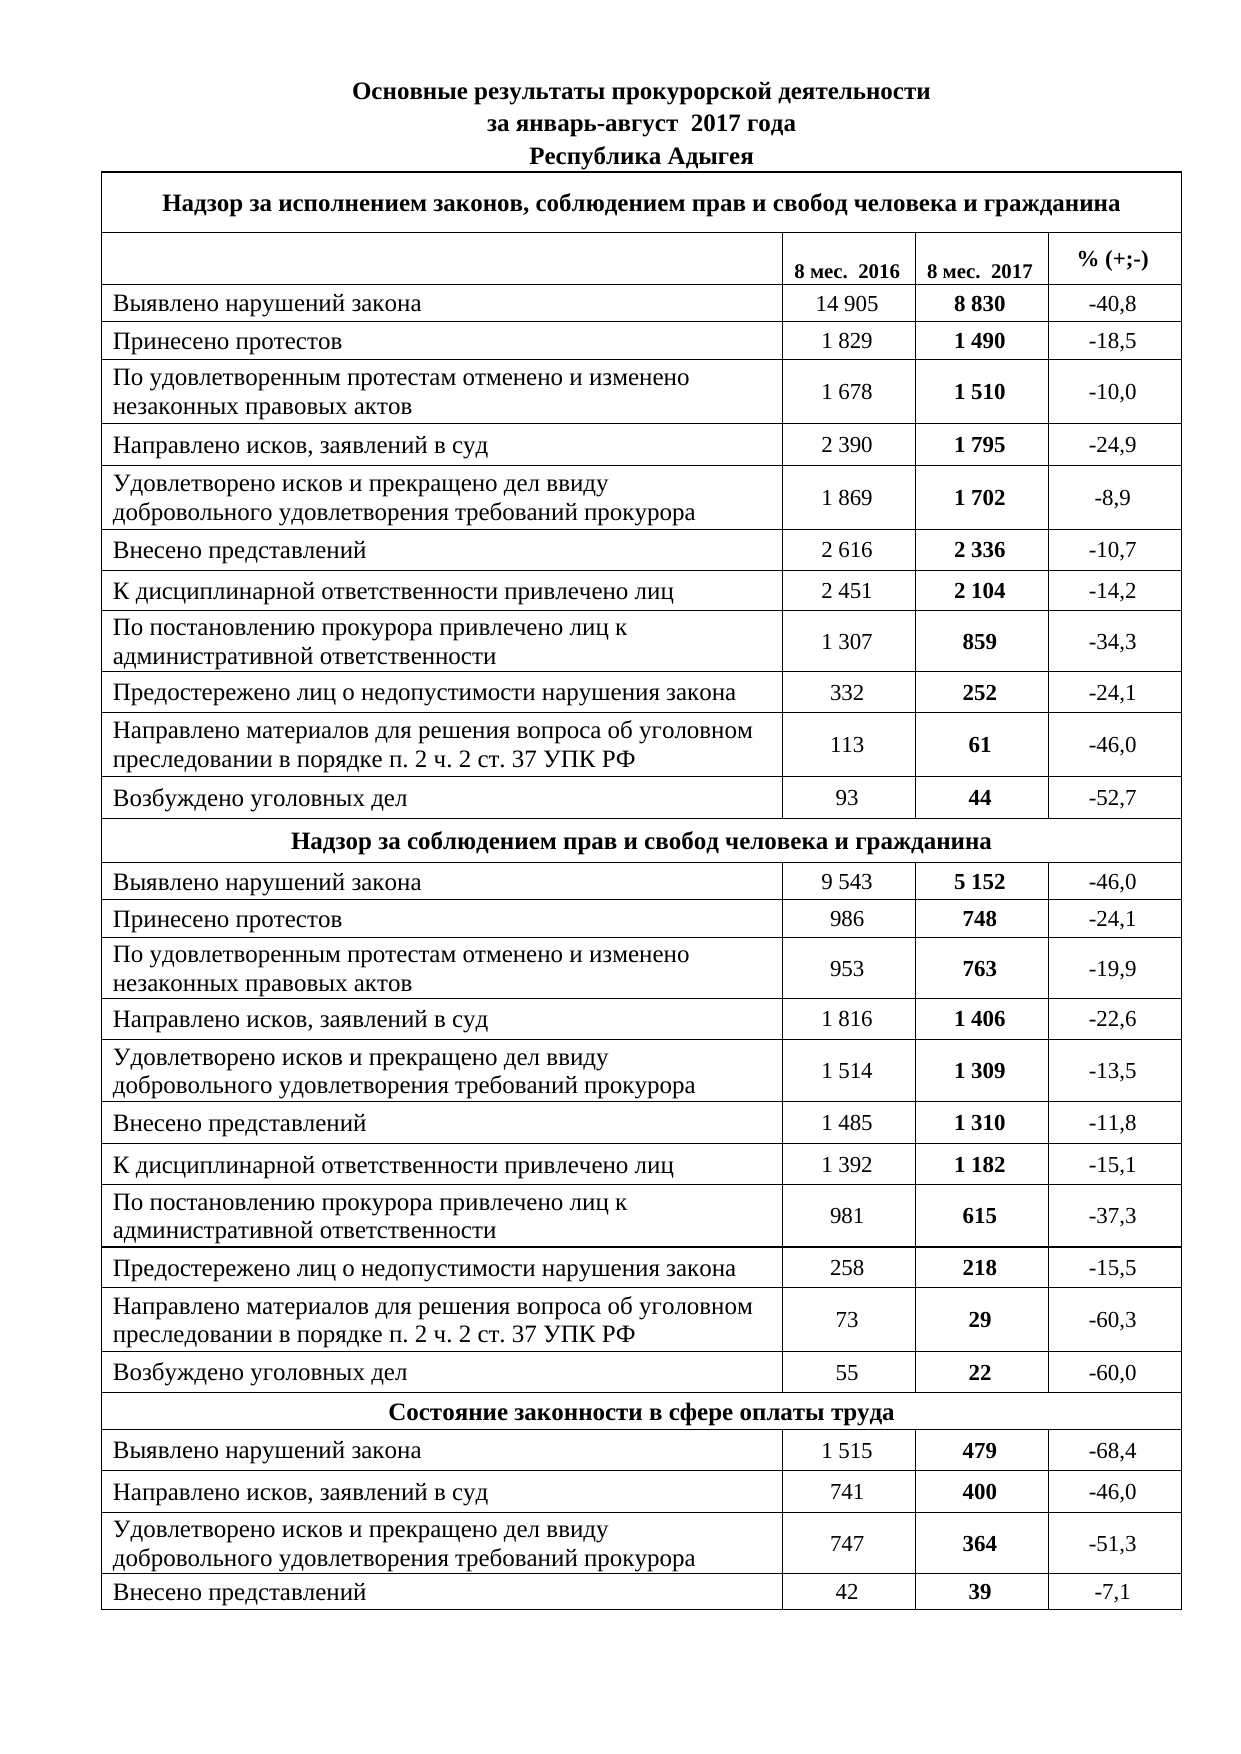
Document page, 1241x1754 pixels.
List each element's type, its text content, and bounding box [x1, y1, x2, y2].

table_cell -22,6 [1049, 999, 1181, 1038]
table_cell 93 [783, 777, 915, 818]
table_cell 332 [783, 672, 915, 712]
table_cell -24,1 [1049, 672, 1181, 712]
table_cell Надзор за исполнением законов, соблюдением прав и свобод человека и гражданина [102, 173, 1181, 232]
table_cell По постановлению прокурора привлечено лиц к административной ответственности [102, 611, 782, 671]
table_cell 981 [783, 1185, 915, 1246]
table_cell Выявлено нарушений закона [102, 285, 782, 321]
table_cell Направлено исков, заявлений в суд [102, 424, 782, 465]
table_cell 1 309 [916, 1040, 1048, 1101]
table_cell -18,5 [1049, 322, 1181, 358]
table_cell % (+;-) [1049, 233, 1181, 283]
table_cell -37,3 [1049, 1185, 1181, 1246]
table_cell 14 905 [783, 285, 915, 321]
table_cell -24,9 [1049, 424, 1181, 465]
table_cell Внесено представлений [102, 1574, 782, 1609]
table_cell Возбуждено уголовных дел [102, 1352, 782, 1392]
table_cell 2 616 [783, 530, 915, 569]
table_cell 1 816 [783, 999, 915, 1038]
table_cell 1 182 [916, 1144, 1048, 1184]
table_cell 748 [916, 900, 1048, 937]
table_cell Внесено представлений [102, 1102, 782, 1143]
table_cell 42 [783, 1574, 915, 1609]
table_cell Надзор за соблюдением прав и свобод человека и гражданина [102, 819, 1181, 862]
table_cell -34,3 [1049, 611, 1181, 671]
table_cell 1 514 [783, 1040, 915, 1101]
table_cell 55 [783, 1352, 915, 1392]
table_cell 747 [783, 1513, 915, 1573]
table_cell 986 [783, 900, 915, 937]
table_cell -51,3 [1049, 1513, 1181, 1573]
table_cell 1 406 [916, 999, 1048, 1038]
table_cell 1 485 [783, 1102, 915, 1143]
table_cell Внесено представлений [102, 530, 782, 569]
table_cell 1 310 [916, 1102, 1048, 1143]
table_cell -15,5 [1049, 1248, 1181, 1287]
table_cell 1 307 [783, 611, 915, 671]
table_cell 1 392 [783, 1144, 915, 1184]
table_cell Республика Адыгея [101, 139, 1181, 171]
table_cell 1 869 [783, 466, 915, 529]
table_cell 61 [916, 713, 1048, 776]
table_cell 1 702 [916, 466, 1048, 529]
table_cell 615 [916, 1185, 1048, 1246]
table_cell 1 829 [783, 322, 915, 358]
table_cell 258 [783, 1248, 915, 1287]
table_cell 364 [916, 1513, 1048, 1573]
table_cell По удовлетворенным протестам отменено и изменено незаконных правовых актов [102, 360, 782, 423]
table_cell 1 795 [916, 424, 1048, 465]
table_cell -19,9 [1049, 938, 1181, 998]
table_cell Принесено протестов [102, 900, 782, 937]
table_cell 39 [916, 1574, 1048, 1609]
table_cell -52,7 [1049, 777, 1181, 818]
table_cell -10,7 [1049, 530, 1181, 569]
table_cell По удовлетворенным протестам отменено и изменено незаконных правовых актов [102, 938, 782, 998]
table_cell Направлено материалов для решения вопроса об уголовном преследовании в порядке п. 2 ч. 2 ст. 37 УПК РФ [102, 1288, 782, 1351]
table_cell 763 [916, 938, 1048, 998]
table_cell -7,1 [1049, 1574, 1181, 1609]
table_cell 8 830 [916, 285, 1048, 321]
table_cell 400 [916, 1471, 1048, 1512]
table_cell 8 мес. 2016 [783, 233, 915, 283]
table_cell Удовлетворено исков и прекращено дел ввиду добровольного удовлетворения требований прокурора [102, 1513, 782, 1573]
table_cell 741 [783, 1471, 915, 1512]
table_cell Направлено исков, заявлений в суд [102, 999, 782, 1038]
table_header Основные результаты прокурорской деятельности [101, 74, 1181, 106]
table_cell -24,1 [1049, 900, 1181, 937]
table_cell Выявлено нарушений закона [102, 1430, 782, 1470]
table_cell 252 [916, 672, 1048, 712]
table_cell Возбуждено уголовных дел [102, 777, 782, 818]
table_cell -40,8 [1049, 285, 1181, 321]
table_cell Предостережено лиц о недопустимости нарушения закона [102, 1248, 782, 1287]
table_cell -60,0 [1049, 1352, 1181, 1392]
table_cell Состояние законности в сфере оплаты труда [102, 1393, 1181, 1429]
table_cell 479 [916, 1430, 1048, 1470]
table_cell 1 515 [783, 1430, 915, 1470]
table_cell 29 [916, 1288, 1048, 1351]
table_cell за январь-август 2017 года [101, 106, 1181, 139]
table_cell 1 490 [916, 322, 1048, 358]
table_cell Выявлено нарушений закона [102, 863, 782, 899]
table_cell 8 мес. 2017 [916, 233, 1048, 283]
table_cell -46,0 [1049, 1471, 1181, 1512]
table_cell Предостережено лиц о недопустимости нарушения закона [102, 672, 782, 712]
table_cell -13,5 [1049, 1040, 1181, 1101]
table_cell 2 104 [916, 571, 1048, 610]
table_cell -46,0 [1049, 713, 1181, 776]
table_cell 9 543 [783, 863, 915, 899]
table_cell -14,2 [1049, 571, 1181, 610]
table_cell 1 510 [916, 360, 1048, 423]
table_cell -11,8 [1049, 1102, 1181, 1143]
table_cell Принесено протестов [102, 322, 782, 358]
table_cell Направлено исков, заявлений в суд [102, 1471, 782, 1512]
table_cell 953 [783, 938, 915, 998]
table_cell [102, 233, 782, 283]
table_cell 22 [916, 1352, 1048, 1392]
table_cell -10,0 [1049, 360, 1181, 423]
table_cell 218 [916, 1248, 1048, 1287]
table_cell -68,4 [1049, 1430, 1181, 1470]
table_cell Направлено материалов для решения вопроса об уголовном преследовании в порядке п. 2 ч. 2 ст. 37 УПК РФ [102, 713, 782, 776]
table_cell По постановлению прокурора привлечено лиц к административной ответственности [102, 1185, 782, 1246]
table_cell 113 [783, 713, 915, 776]
table_cell 2 390 [783, 424, 915, 465]
table_cell -46,0 [1049, 863, 1181, 899]
table_cell К дисциплинарной ответственности привлечено лиц [102, 571, 782, 610]
table_cell 5 152 [916, 863, 1048, 899]
table_cell 1 678 [783, 360, 915, 423]
table_cell -15,1 [1049, 1144, 1181, 1184]
table_cell 859 [916, 611, 1048, 671]
table_cell -60,3 [1049, 1288, 1181, 1351]
table_cell 44 [916, 777, 1048, 818]
table_cell 2 336 [916, 530, 1048, 569]
table_cell 73 [783, 1288, 915, 1351]
table_cell Удовлетворено исков и прекращено дел ввиду добровольного удовлетворения требований прокурора [102, 466, 782, 529]
table_cell Удовлетворено исков и прекращено дел ввиду добровольного удовлетворения требований прокурора [102, 1040, 782, 1101]
table_cell -8,9 [1049, 466, 1181, 529]
table_cell 2 451 [783, 571, 915, 610]
table_cell К дисциплинарной ответственности привлечено лиц [102, 1144, 782, 1184]
